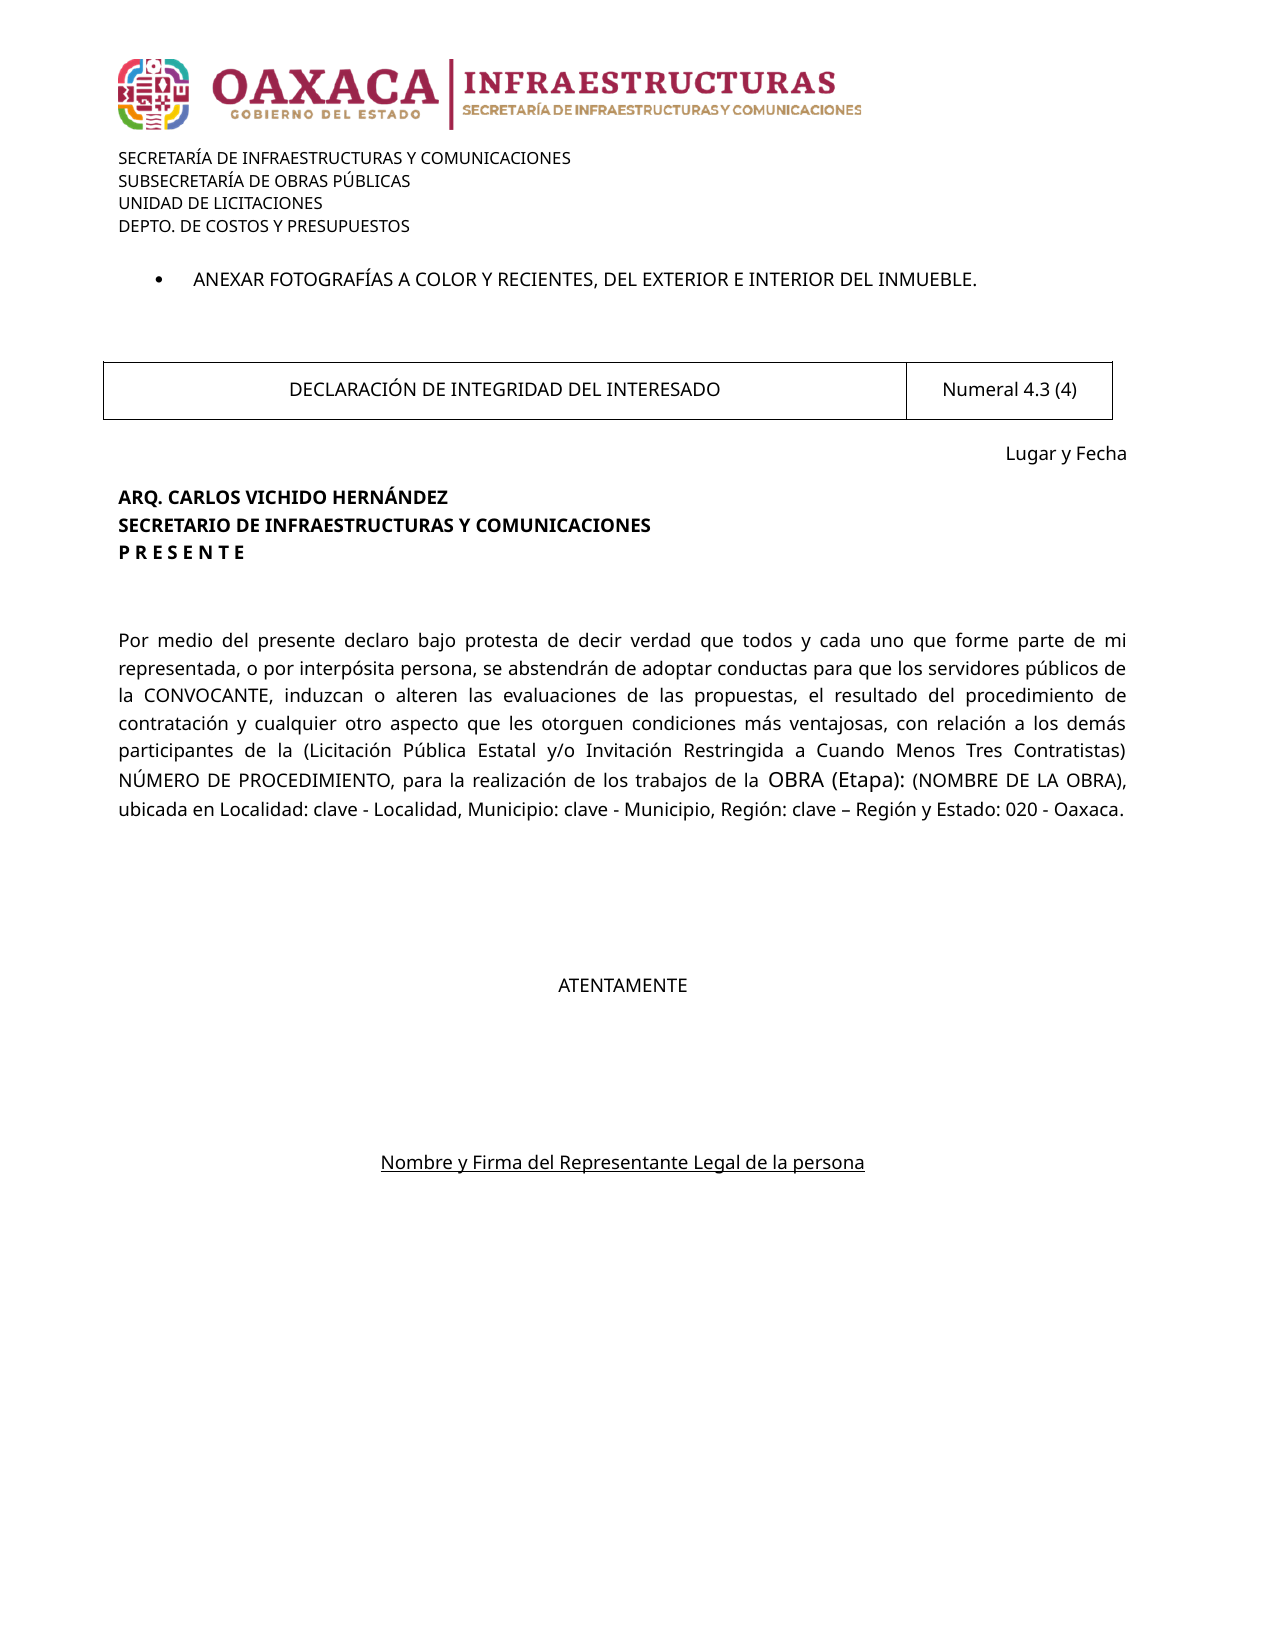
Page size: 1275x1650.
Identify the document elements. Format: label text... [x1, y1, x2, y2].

table_header Numeral 4.3 (4) [907, 363, 1112, 419]
text P R E S E N T E [118, 539, 1127, 565]
picture [118, 59, 862, 130]
table_header DECLARACIÓN DE INTEGRIDAD DEL INTERESADO [104, 363, 906, 419]
text Por medio del presente declaro bajo protesta de decir verdad que todos y cada uno que forme parte de mi representada, o por interpósita persona, se abstendrán de adoptar conductas para que los servidores públicos de la CONVOCANTE, induzcan o alteren las evaluaciones de las propuestas, el resultado del procedimiento de contratación y cualquier otro aspecto que les otorguen condiciones más ventajosas, con relación a los demás participantes de la (Licitación Pública Estatal y/o Invitación Restringida a Cuando Menos Tres Contratistas) NÚMERO DE PROCEDIMIENTO, para la realización de los trabajos de la OBRA (Etapa): (NOMBRE DE LA OBRA), ubicada en Localidad: clave - Localidad, Municipio: clave - Municipio, Región: clave – Región y Estado: 020 - Oaxaca. [118, 628, 1127, 821]
text Lugar y Fecha [118, 408, 1127, 466]
text ATENTAMENTE [118, 972, 1127, 998]
list ANEXAR FOTOGRAFÍAS A COLOR Y RECIENTES, DEL EXTERIOR E INTERIOR DEL INMUEBLE. [156, 266, 1127, 291]
text Nombre y Firma del Representante Legal de la persona [118, 1149, 1127, 1175]
text SECRETARIO DE INFRAESTRUCTURAS Y COMUNICACIONES [118, 512, 1127, 537]
text ARQ. CARLOS VICHIDO HERNÁNDEZ [118, 484, 1127, 510]
